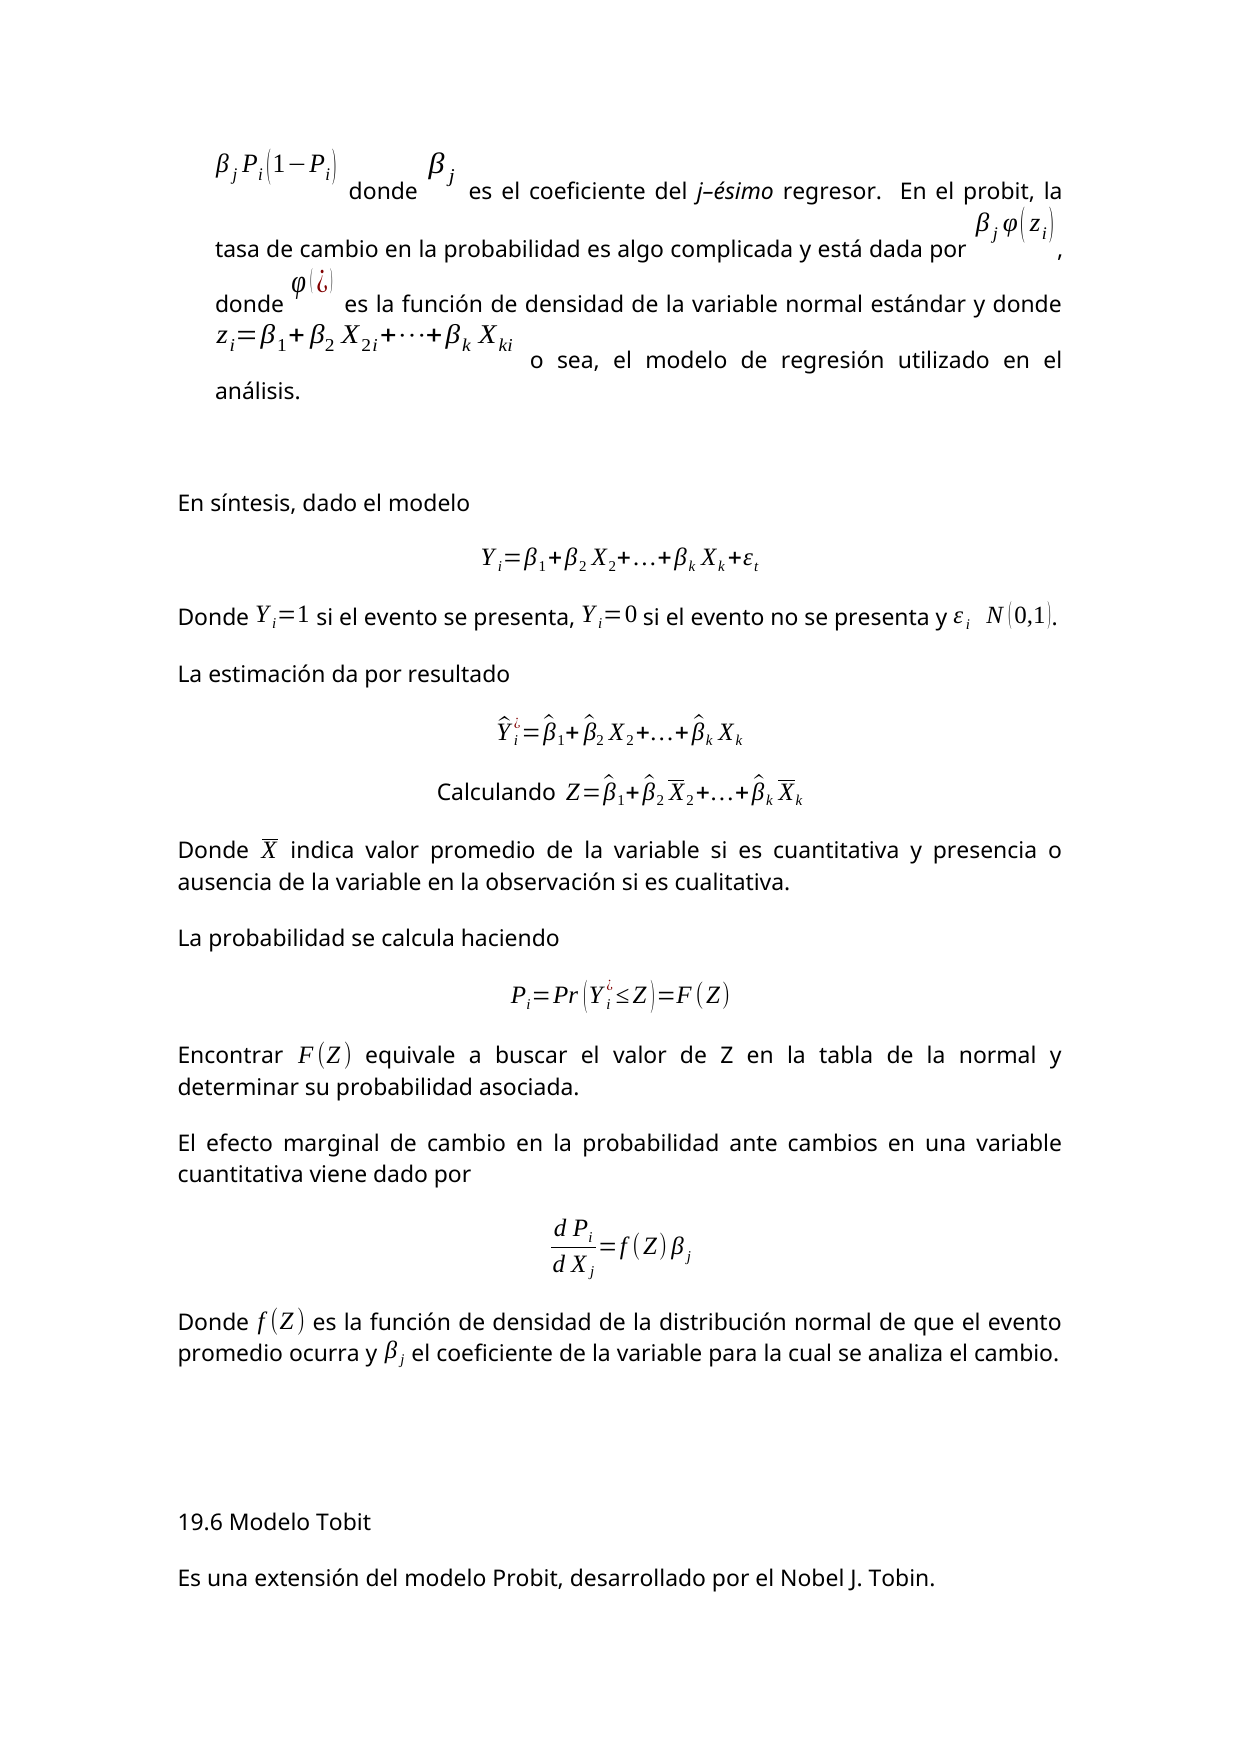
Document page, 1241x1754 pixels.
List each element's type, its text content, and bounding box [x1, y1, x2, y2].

text Calculando [177, 774, 1063, 809]
subtitle 19.6 Modelo Tobit [177, 1506, 1063, 1537]
text Donde indica valor promedio de la variable si es cuantitativa y presencia o ausencia de la variable en la observación si es cualitativa. [177, 834, 1063, 897]
text Encontrar equivale a buscar el valor de Z en la tabla de la normal y determinar su probabilidad asociada. [177, 1039, 1063, 1102]
text Donde si el evento se presenta, si el evento no se presenta y . [177, 600, 1063, 633]
text La probabilidad se calcula haciendo [177, 922, 1063, 953]
text En síntesis, dado el modelo [177, 487, 1063, 518]
text La estimación da por resultado [177, 658, 1063, 689]
text Es una extensión del modelo Probit, desarrollado por el Nobel J. Tobin. [177, 1562, 1063, 1593]
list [177, 148, 1063, 406]
text El efecto marginal de cambio en la probabilidad ante cambios en una variable cuantitativa viene dado por [177, 1127, 1063, 1189]
text Donde es la función de densidad de la distribución normal de que el evento promedio ocurra y el coeficiente de la variable para la cual se analiza el cambio. [177, 1306, 1063, 1368]
